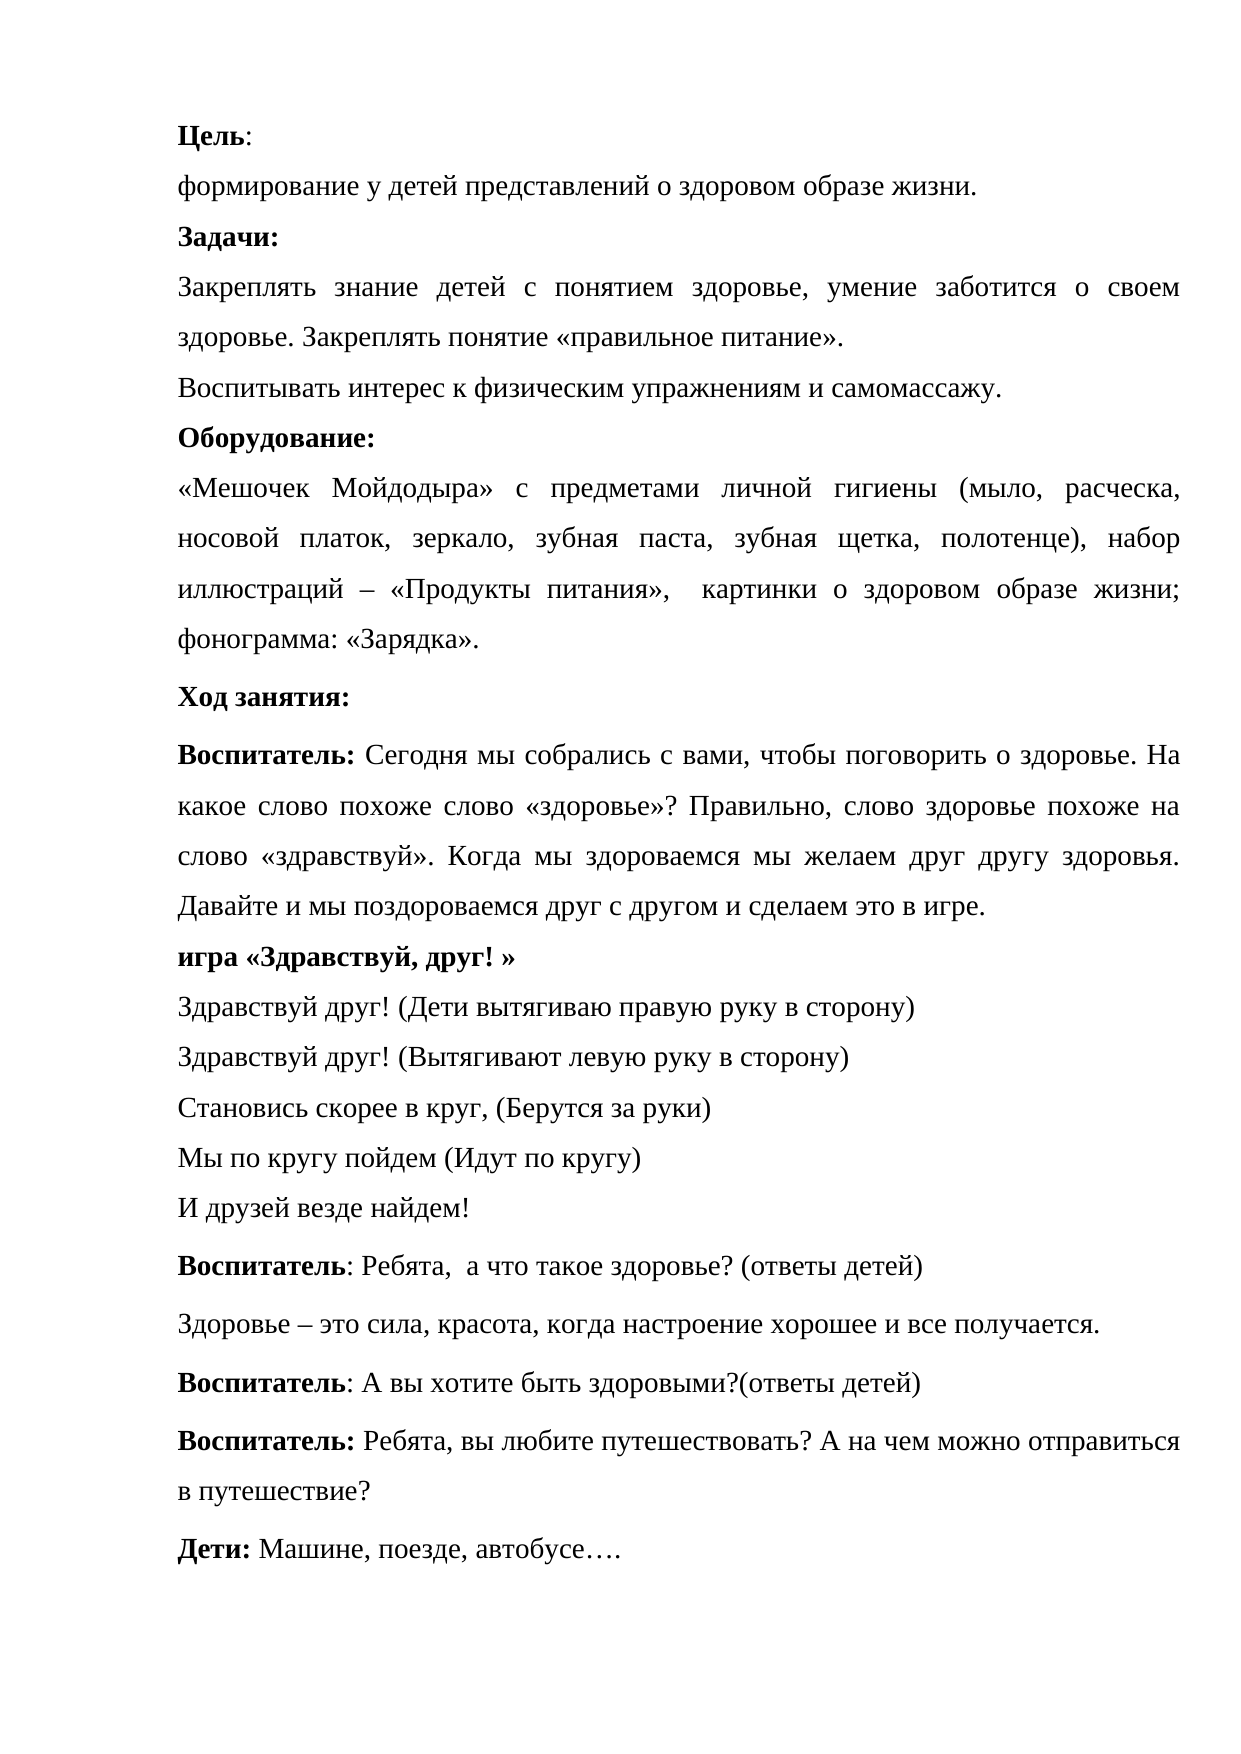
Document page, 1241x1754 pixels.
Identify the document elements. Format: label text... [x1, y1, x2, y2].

text Закреплять знание детей с понятием здоровье, умение заботится о своем здоровье. Закреплять понятие «правильное питание». [177, 269, 1181, 353]
text Воспитатель: Ребята, а что такое здоровье? (ответы детей) [177, 1248, 1181, 1282]
text И друзей везде найдем! [177, 1190, 1181, 1224]
text Дети: Машине, поезде, автобусе…. [177, 1531, 1181, 1565]
text игра «Здравствуй, друг! » [177, 939, 1181, 972]
text Здоровье – это сила, красота, когда настроение хорошее и все получается. [177, 1307, 1181, 1340]
text Задачи: [177, 219, 1181, 252]
text Цель: [177, 118, 1181, 152]
text Воспитатель: Ребята, вы любите путешествовать? А на чем можно отправиться в путешествие? [177, 1423, 1181, 1507]
text формирование у детей представлений о здоровом образе жизни. [177, 168, 1181, 202]
text «Мешочек Мойдодыра» с предметами личной гигиены (мыло, расческа, носовой платок, зеркало, зубная паста, зубная щетка, полотенце), набор иллюстраций – «Продукты питания», картинки о здоровом образе жизни; фонограмма: «Зарядка». [177, 470, 1181, 655]
text Оборудование: [177, 420, 1181, 453]
text Ход занятия: [177, 679, 1181, 713]
text Воспитатель: Сегодня мы собрались с вами, чтобы поговорить о здоровье. На какое слово похоже слово «здоровье»? Правильно, слово здоровье похоже на слово «здравствуй». Когда мы здороваемся мы желаем друг другу здоровья. Давайте и мы поздороваемся друг с другом и сделаем это в игре. [177, 737, 1181, 922]
text Здравствуй друг! (Дети вытягиваю правую руку в сторону) [177, 989, 1181, 1023]
text Воспитывать интерес к физическим упражнениям и самомассажу. [177, 370, 1181, 403]
text Здравствуй друг! (Вытягивают левую руку в сторону) [177, 1039, 1181, 1073]
text Мы по кругу пойдем (Идут по кругу) [177, 1140, 1181, 1173]
text Становись скорее в круг, (Берутся за руки) [177, 1090, 1181, 1123]
text Воспитатель: А вы хотите быть здоровыми?(ответы детей) [177, 1365, 1181, 1398]
